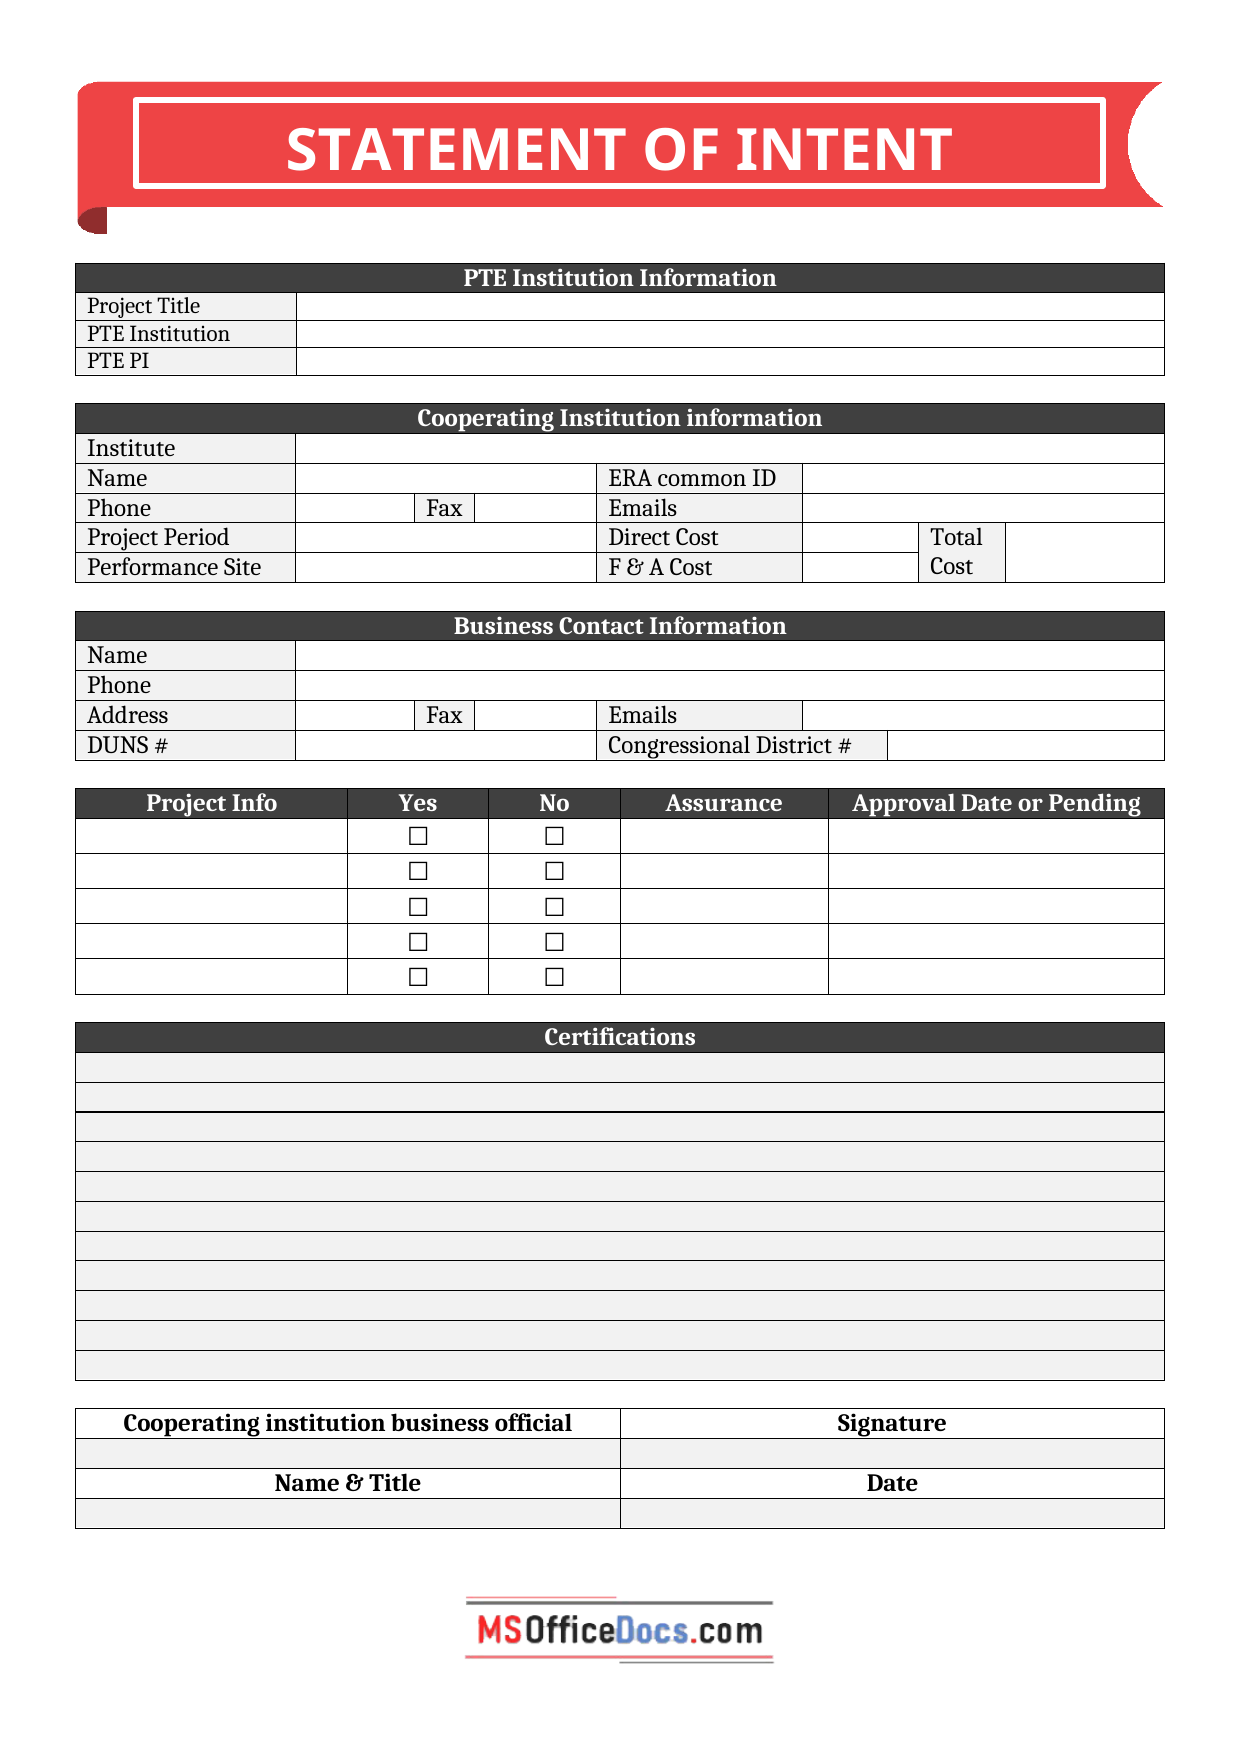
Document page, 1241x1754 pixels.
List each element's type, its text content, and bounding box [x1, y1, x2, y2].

table_cell Address [76, 701, 295, 730]
table_cell [296, 701, 414, 730]
table_cell [76, 1053, 1164, 1082]
table_cell [296, 641, 1164, 670]
table_cell [621, 959, 828, 993]
table_cell [76, 889, 347, 923]
table_cell Name [76, 464, 295, 492]
table_cell [829, 819, 1164, 853]
table_cell [296, 553, 596, 582]
table_cell [621, 924, 828, 958]
table_cell [76, 1142, 1164, 1171]
table_cell [76, 1321, 1164, 1350]
table_cell Phone [76, 671, 295, 700]
table_cell [1006, 523, 1164, 582]
table_cell ERA common ID [597, 464, 802, 492]
table_header Business Contact Information [76, 612, 1164, 640]
table_cell [803, 701, 1164, 730]
table_cell [76, 924, 347, 958]
table_cell Name [76, 641, 295, 670]
table_cell Date [621, 1469, 1164, 1498]
table_cell [296, 434, 1164, 463]
table_cell [76, 1202, 1164, 1231]
table_cell [76, 1291, 1164, 1320]
table_header PTE Institution Information [76, 264, 1164, 292]
table_cell Phone [76, 494, 295, 522]
table_header Approval Date or Pending [829, 789, 1164, 818]
table_header Signature [621, 1409, 1164, 1438]
table_cell [76, 1113, 1164, 1141]
table_cell Emails [597, 701, 802, 730]
table_cell [829, 924, 1164, 958]
table_cell [888, 731, 1164, 759]
table_cell [803, 553, 918, 582]
table_cell [76, 1261, 1164, 1290]
table_cell Total Cost [919, 523, 1005, 582]
table_cell [621, 819, 828, 853]
table_cell Emails [597, 494, 802, 522]
table_cell [296, 494, 414, 522]
table_header Cooperating Institution information [76, 404, 1164, 433]
table_cell [829, 854, 1164, 888]
table_cell Fax [415, 701, 474, 730]
table_header Certifications [76, 1023, 1164, 1052]
table_cell [621, 889, 828, 923]
table_cell F & A Cost [597, 553, 802, 582]
table_cell Name & Title [76, 1469, 620, 1498]
table_cell [76, 959, 347, 993]
table_cell [803, 523, 918, 552]
table_cell [803, 494, 1164, 522]
table_header Yes [348, 789, 488, 818]
table_cell [76, 1083, 1164, 1111]
table_cell [297, 348, 1164, 374]
table_cell [76, 819, 347, 853]
table_cell [296, 731, 596, 759]
table_cell PTE Institution [76, 321, 296, 347]
table_cell [76, 1439, 620, 1468]
table_cell Project Period [76, 523, 295, 552]
table_cell Project Title [76, 293, 296, 320]
table_cell [76, 1351, 1164, 1379]
table_cell [296, 523, 596, 552]
table_cell [76, 1172, 1164, 1201]
table_cell [297, 293, 1164, 320]
table_cell DUNS # [76, 731, 295, 759]
table_cell [829, 889, 1164, 923]
table_cell Congressional District # [597, 731, 887, 759]
table_cell [621, 1499, 1164, 1527]
table_cell [475, 494, 596, 522]
table_cell [76, 1499, 620, 1527]
table_cell Direct Cost [597, 523, 802, 552]
table_cell [296, 671, 1164, 700]
picture [77, 74, 1164, 236]
table_cell [297, 321, 1164, 347]
table_cell [76, 854, 347, 888]
table_cell [76, 1232, 1164, 1260]
table_header No [489, 789, 620, 818]
table_cell [621, 1439, 1164, 1468]
table_header Cooperating institution business official [76, 1409, 620, 1438]
table_cell Fax [415, 494, 474, 522]
table_header Assurance [621, 789, 828, 818]
table_cell [829, 959, 1164, 993]
table_cell [803, 464, 1164, 492]
table_cell PTE PI [76, 348, 296, 374]
table_cell Performance Site [76, 553, 295, 582]
table_header Project Info [76, 789, 347, 818]
table_cell [296, 464, 596, 492]
table_cell Institute [76, 434, 295, 463]
table_cell [475, 701, 596, 730]
table_cell [621, 854, 828, 888]
